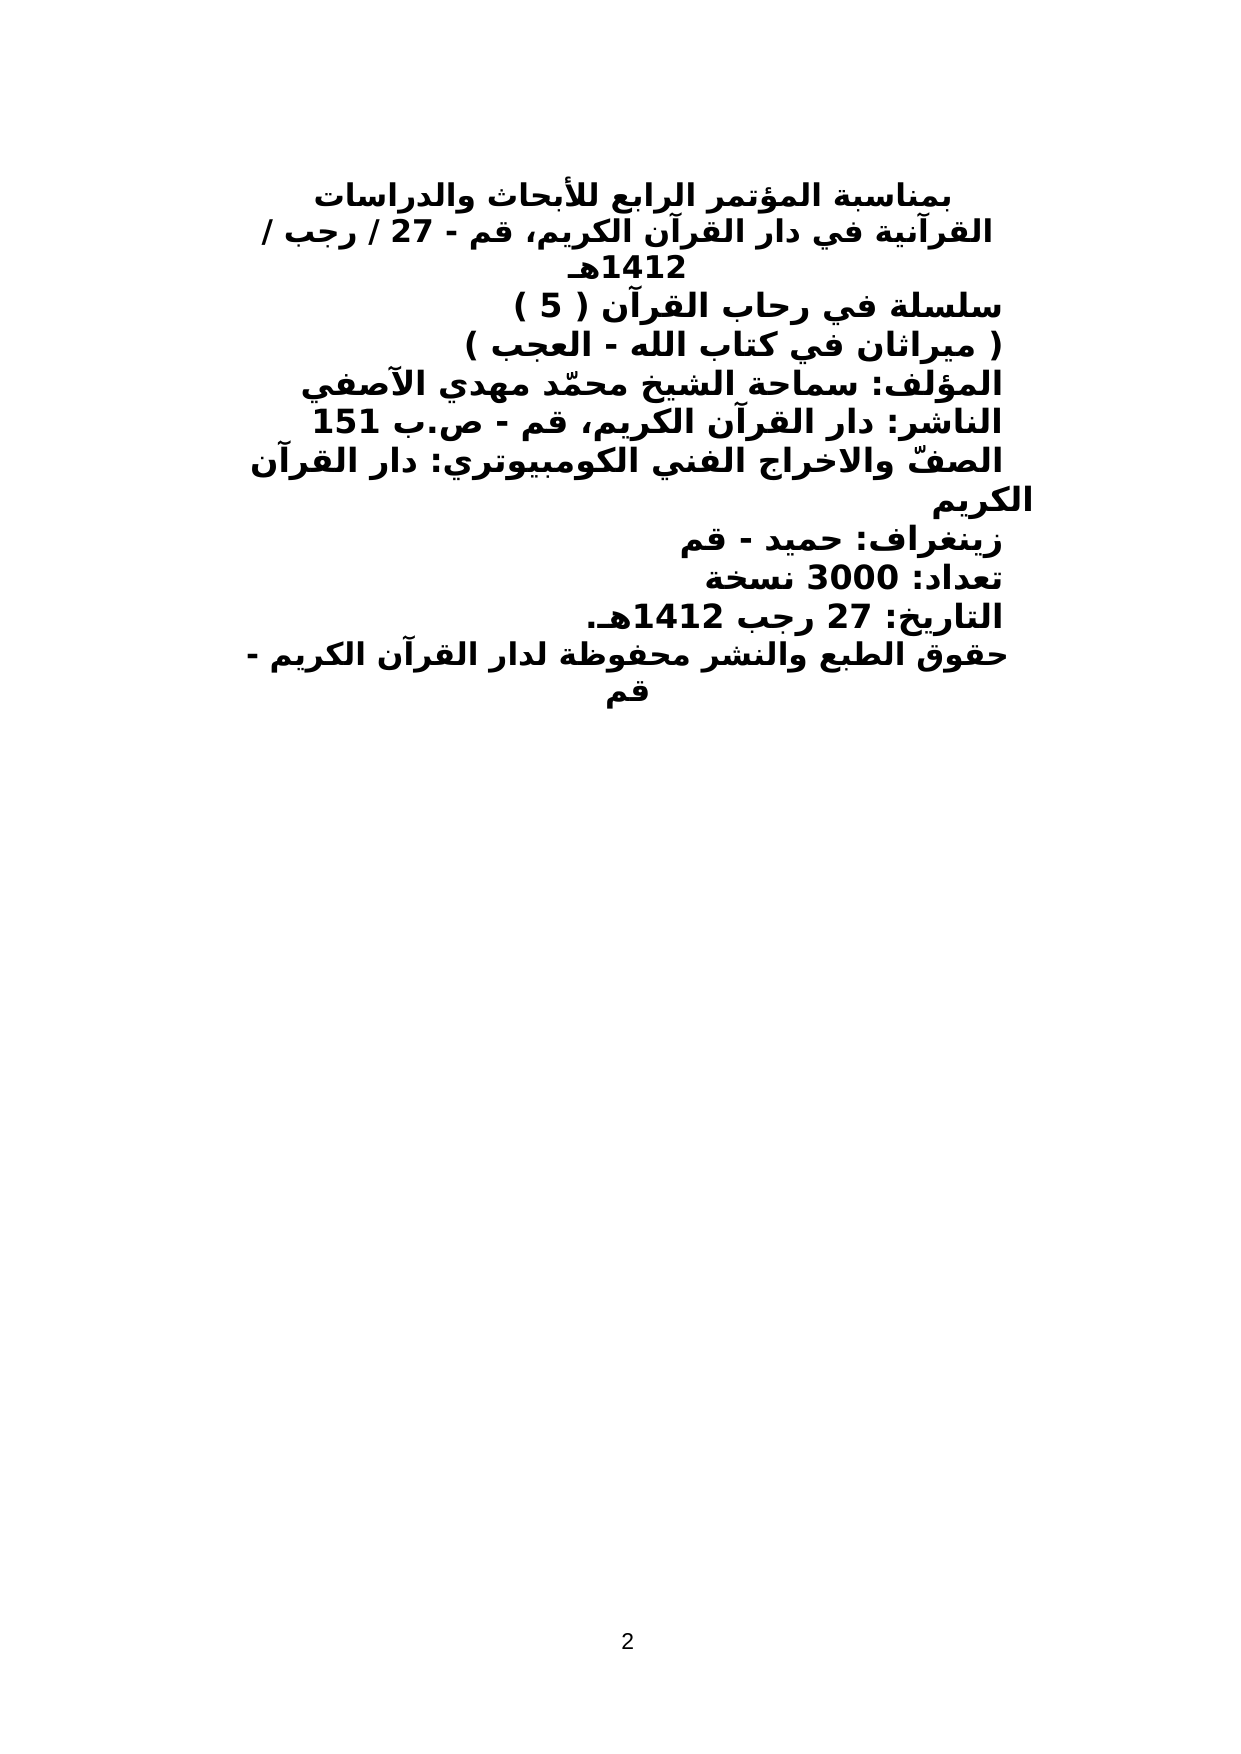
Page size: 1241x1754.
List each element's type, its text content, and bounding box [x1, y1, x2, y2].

text الناشر: دار القرآن الكريم، قم - ص.ب 151 [222, 403, 1033, 442]
text بمناسبة المؤتمر الرابع للأبحاث والدراسات [222, 177, 1033, 213]
text حقوق الطبع والنشر محفوظة لدار القرآن الكريم - قم [222, 636, 1033, 709]
text التاريخ: 27 رجب 1412هـ. [222, 597, 1033, 636]
text الصفّ والاخراج الفني الكومبيوتري: دار القرآن الكريم [222, 442, 1033, 519]
text تعداد: 3000 نسخة [222, 558, 1033, 597]
text ( ميراثان في كتاب الله - العجب ) [222, 325, 1033, 364]
text زينغراف: حميد - قم [222, 519, 1033, 558]
text المؤلف: سماحة الشيخ محمّد مهدي الآصفي [222, 364, 1033, 403]
text سلسلة في رحاب القرآن ( 5 ) [222, 286, 1033, 325]
text القرآنية في دار القرآن الكريم، قم - 27 / رجب / 1412هـ [222, 213, 1033, 286]
